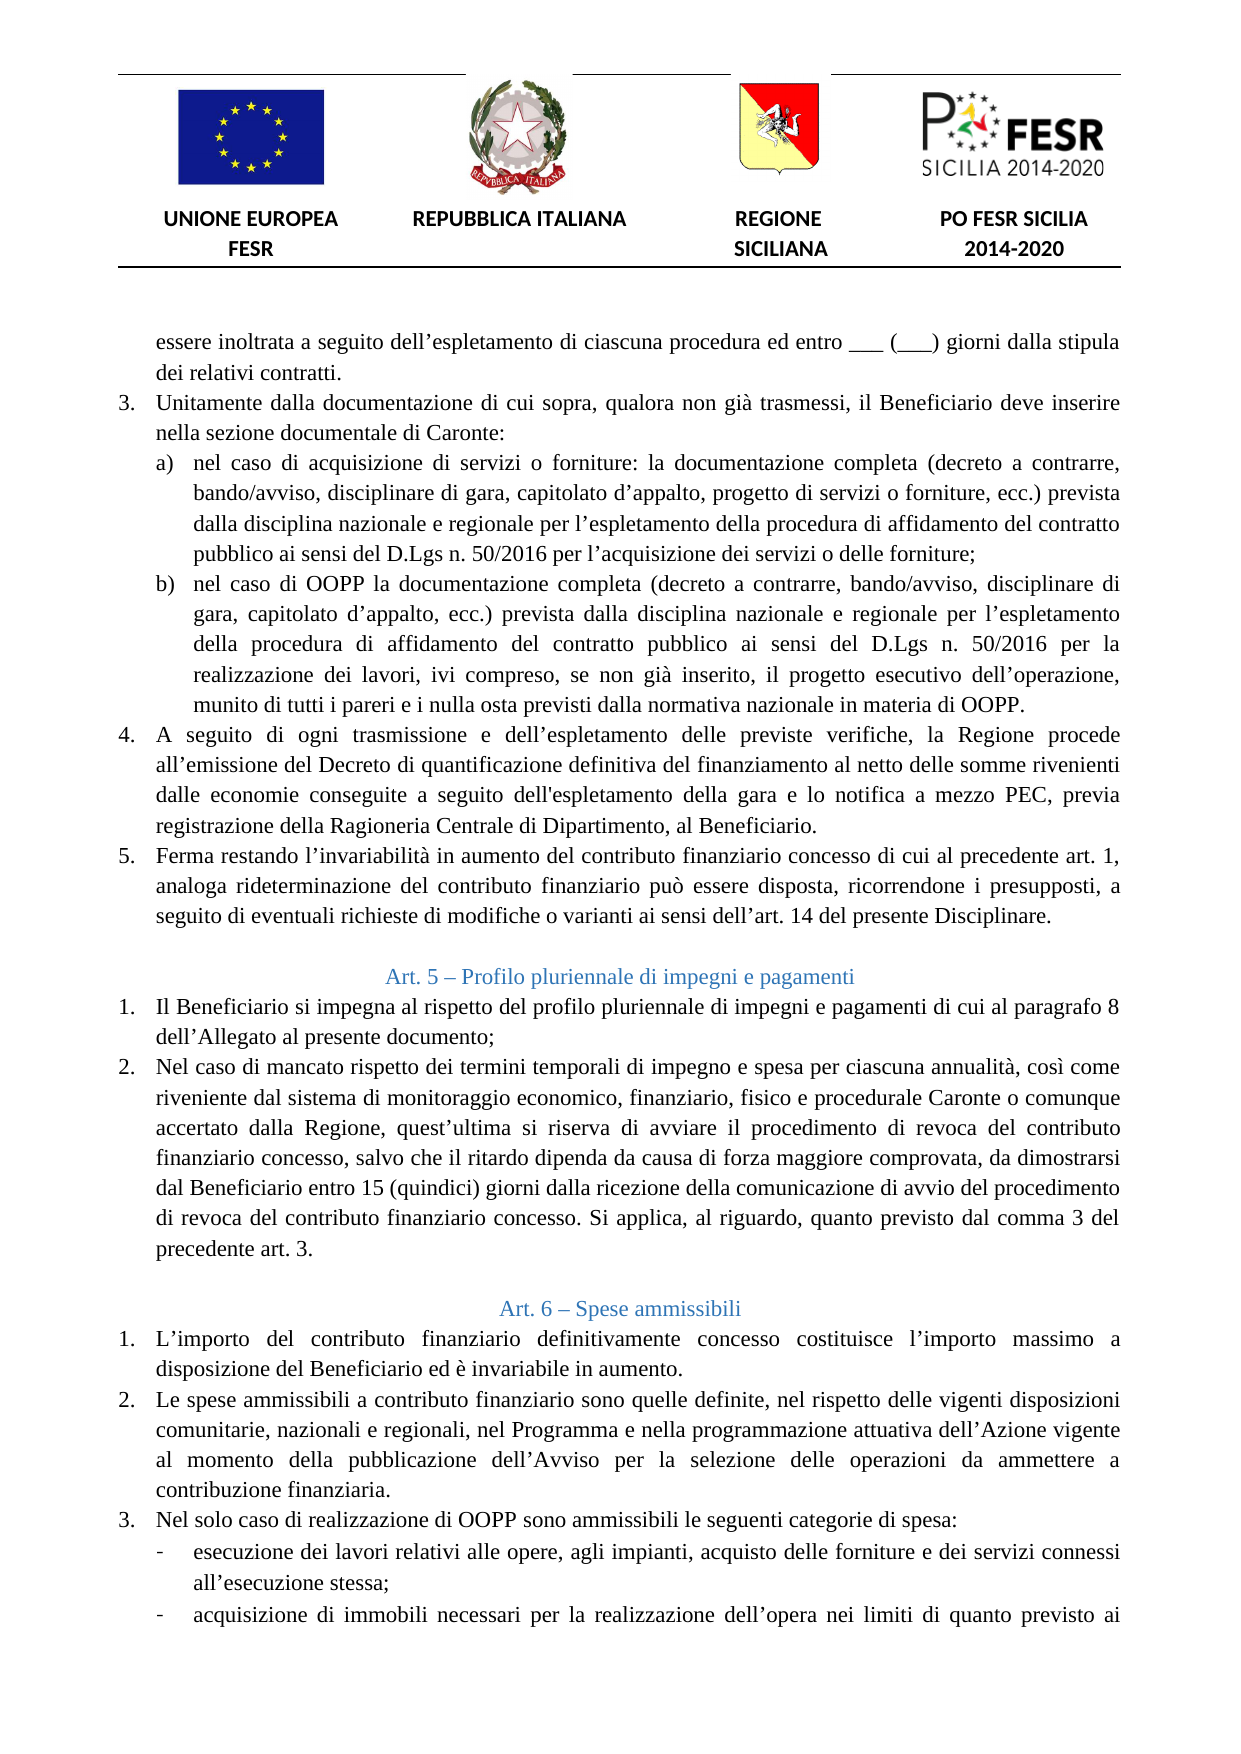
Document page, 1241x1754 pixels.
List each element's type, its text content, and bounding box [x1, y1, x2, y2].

subtitle Art. 5 – Profilo pluriennale di impegni e pagamenti [118, 963, 1122, 989]
subtitle Art. 6 – Spese ammissibili [118, 1295, 1122, 1321]
list nel caso di acquisizione di servizi o forniture: la documentazione completa (decreto a contrarre, bando/avviso, disciplinare di gara, capitolato d’appalto, progetto di servizi o forniture, ecc.) prevista dalla disciplina nazionale e regionale per l’espletamento della procedura di affidamento del contratto pubblico ai sensi del D.Lgs n. 50/2016 per l’acquisizione dei servizi o delle forniture; [156, 449, 1122, 566]
list Il Beneficiario si impegna al rispetto del profilo pluriennale di impegni e pagamenti di cui al paragrafo 8 dell’Allegato al presente documento; [118, 993, 1122, 1049]
list acquisizione di immobili necessari per la realizzazione dell’opera nei limiti di quanto previsto ai successivi commi 5 e 6; [156, 1599, 1122, 1628]
picture [465, 74, 573, 200]
list A seguito di ogni trasmissione e dell’espletamento delle previste verifiche, la Regione procede all’emissione del Decreto di quantificazione definitiva del finanziamento al netto delle somme rivenienti dalle economie conseguite a seguito dell'espletamento della gara e lo notifica a mezzo PEC, previa registrazione della Ragioneria Centrale di Dipartimento, al Beneficiario. [118, 721, 1122, 838]
list nel caso di OOPP la documentazione completa (decreto a contrarre, bando/avviso, disciplinare di gara, capitolato d’appalto, ecc.) prevista dalla disciplina nazionale e regionale per l’espletamento della procedura di affidamento del contratto pubblico ai sensi del D.Lgs n. 50/2016 per la realizzazione dei lavori, ivi compreso, se non già inserito, il progetto esecutivo dell’operazione, munito di tutti i pareri e i nulla osta previsti dalla normativa nazionale in materia di OOPP. [156, 570, 1122, 717]
list Nel solo caso di realizzazione di OOPP sono ammissibili le seguenti categorie di spesa: [118, 1507, 1122, 1533]
list esecuzione dei lavori relativi alle opere, agli impianti, acquisto delle forniture e dei servizi connessi all’esecuzione stessa; [156, 1537, 1122, 1596]
list L’importo del contributo finanziario definitivamente concesso costituisce l’importo massimo a disposizione del Beneficiario ed è invariabile in aumento. [118, 1325, 1122, 1382]
picture [922, 91, 1104, 176]
list Le spese ammissibili a contributo finanziario sono quelle definite, nel rispetto delle vigenti disposizioni comunitarie, nazionali e regionali, nel Programma e nella programmazione attuativa dell’Azione vigente al momento della pubblicazione dell’Avviso per la selezione delle operazioni da ammettere a contribuzione finanziaria. [118, 1386, 1122, 1503]
picture [175, 87, 327, 187]
picture [730, 74, 831, 182]
list Nel caso di mancato rispetto dei termini temporali di impegno e spesa per ciascuna annualità, così come riveniente dal sistema di monitoraggio economico, finanziario, fisico e procedurale Caronte o comunque accertato dalla Regione, quest’ultima si riserva di avviare il procedimento di revoca del contributo finanziario concesso, salvo che il ritardo dipenda da causa di forza maggiore comprovata, da dimostrarsi dal Beneficiario entro 15 (quindici) giorni dalla ricezione della comunicazione di avvio del procedimento di revoca del contributo finanziario concesso. Si applica, al riguardo, quanto previsto dal comma 3 del precedente art. 3. [118, 1053, 1122, 1261]
list Unitamente dalla documentazione di cui sopra, qualora non già trasmessi, il Beneficiario deve inserire nella sezione documentale di Caronte: [118, 389, 1122, 445]
list Ferma restando l’invariabilità in aumento del contributo finanziario concesso di cui al precedente art. 1, analoga rideterminazione del contributo finanziario può essere disposta, ricorrendone i presupposti, a seguito di eventuali richieste di modifiche o varianti ai sensi dell’art. 14 del presente Disciplinare. [118, 842, 1122, 929]
